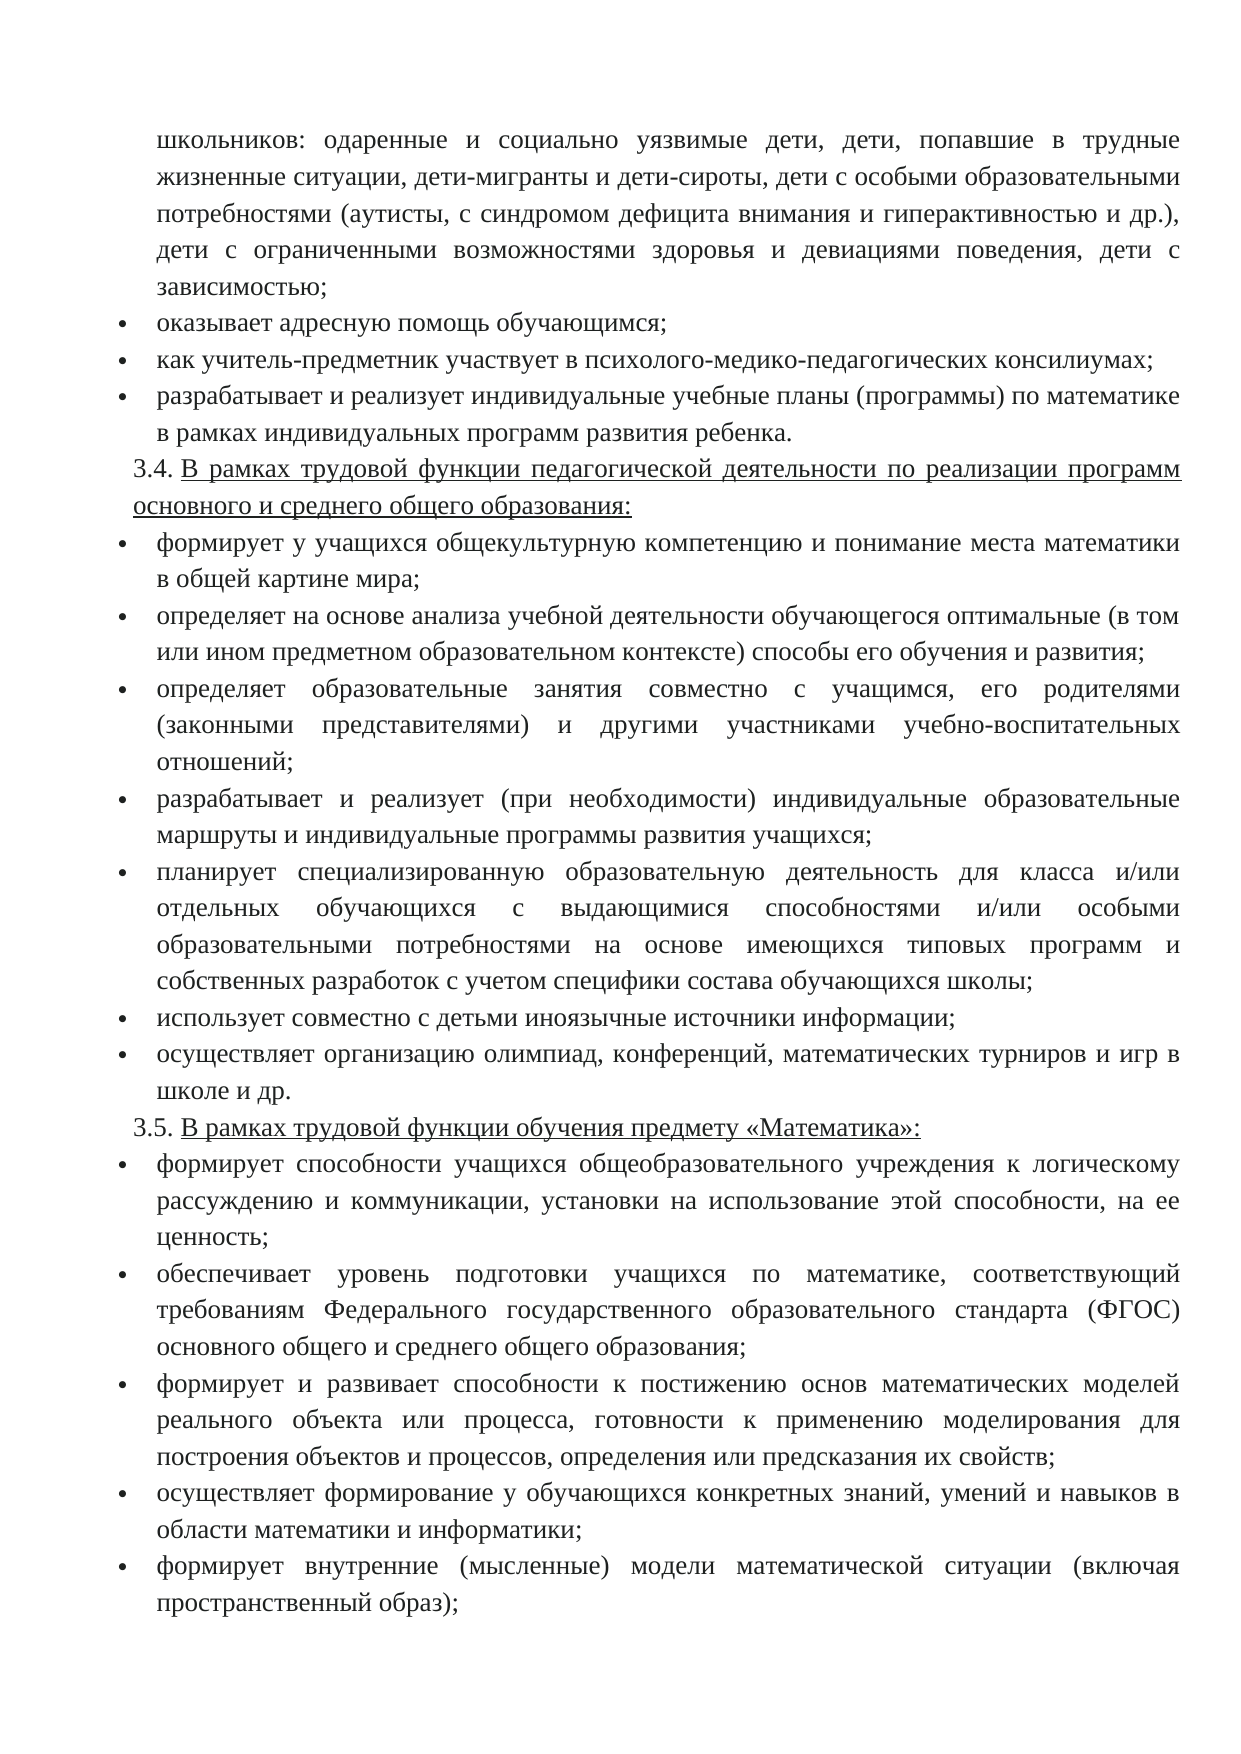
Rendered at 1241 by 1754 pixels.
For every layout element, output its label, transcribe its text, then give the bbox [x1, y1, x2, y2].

list планирует специализированную образовательную деятельность для класса и/или отдельных обучающихся с выдающимися способностями и/или особыми образовательными потребностями на основе имеющихся типовых программ и собственных разработок с учетом специфики состава обучающихся школы; [119, 849, 1181, 996]
text 3.5. В рамках трудовой функции обучения предмету «Математика»: [133, 1105, 1181, 1142]
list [119, 118, 1181, 301]
list формирует способности учащихся общеобразовательного учреждения к логическому рассуждению и коммуникации, установки на использование этой способности, на ее ценность; [119, 1142, 1181, 1252]
list осуществляет организацию олимпиад, конференций, математических турниров и игр в школе и др. [119, 1032, 1181, 1105]
list формирует у учащихся общекультурную компетенцию и понимание места математики в общей картине мира; [119, 520, 1181, 593]
list обеспечивает уровень подготовки учащихся по математике, соответствующий требованиям Федерального государственного образовательного стандарта (ФГОС) основного общего и среднего общего образования; [119, 1252, 1181, 1361]
text 3.4. В рамках трудовой функции педагогической деятельности по реализации программ основного и среднего общего образования: [133, 447, 1181, 520]
list определяет образовательные занятия совместно с учащимся, его родителями (законными представителями) и другими участниками учебно-воспитательных отношений; [119, 667, 1181, 776]
list формирует и развивает способности к постижению основ математических моделей реального объекта или процесса, готовности к применению моделирования для построения объектов и процессов, определения или предсказания их свойств; [119, 1361, 1181, 1471]
list оказывает адресную помощь обучающимся; [119, 301, 1181, 337]
list разрабатывает и реализует (при необходимости) индивидуальные образовательные маршруты и индивидуальные программы развития учащихся; [119, 776, 1181, 849]
list использует совместно с детьми иноязычные источники информации; [119, 996, 1181, 1032]
list разрабатывает и реализует индивидуальные учебные планы (программы) по математике в рамках индивидуальных программ развития ребенка. [119, 374, 1181, 447]
list как учитель-предметник участвует в психолого-медико-педагогических консилиумах; [119, 337, 1181, 374]
list формирует внутренние (мысленные) модели математической ситуации (включая пространственный образ); [119, 1544, 1181, 1617]
list осуществляет формирование у обучающихся конкретных знаний, умений и навыков в области математики и информатики; [119, 1471, 1181, 1544]
list определяет на основе анализа учебной деятельности обучающегося оптимальные (в том или ином предметном образовательном контексте) способы его обучения и развития; [119, 593, 1181, 667]
